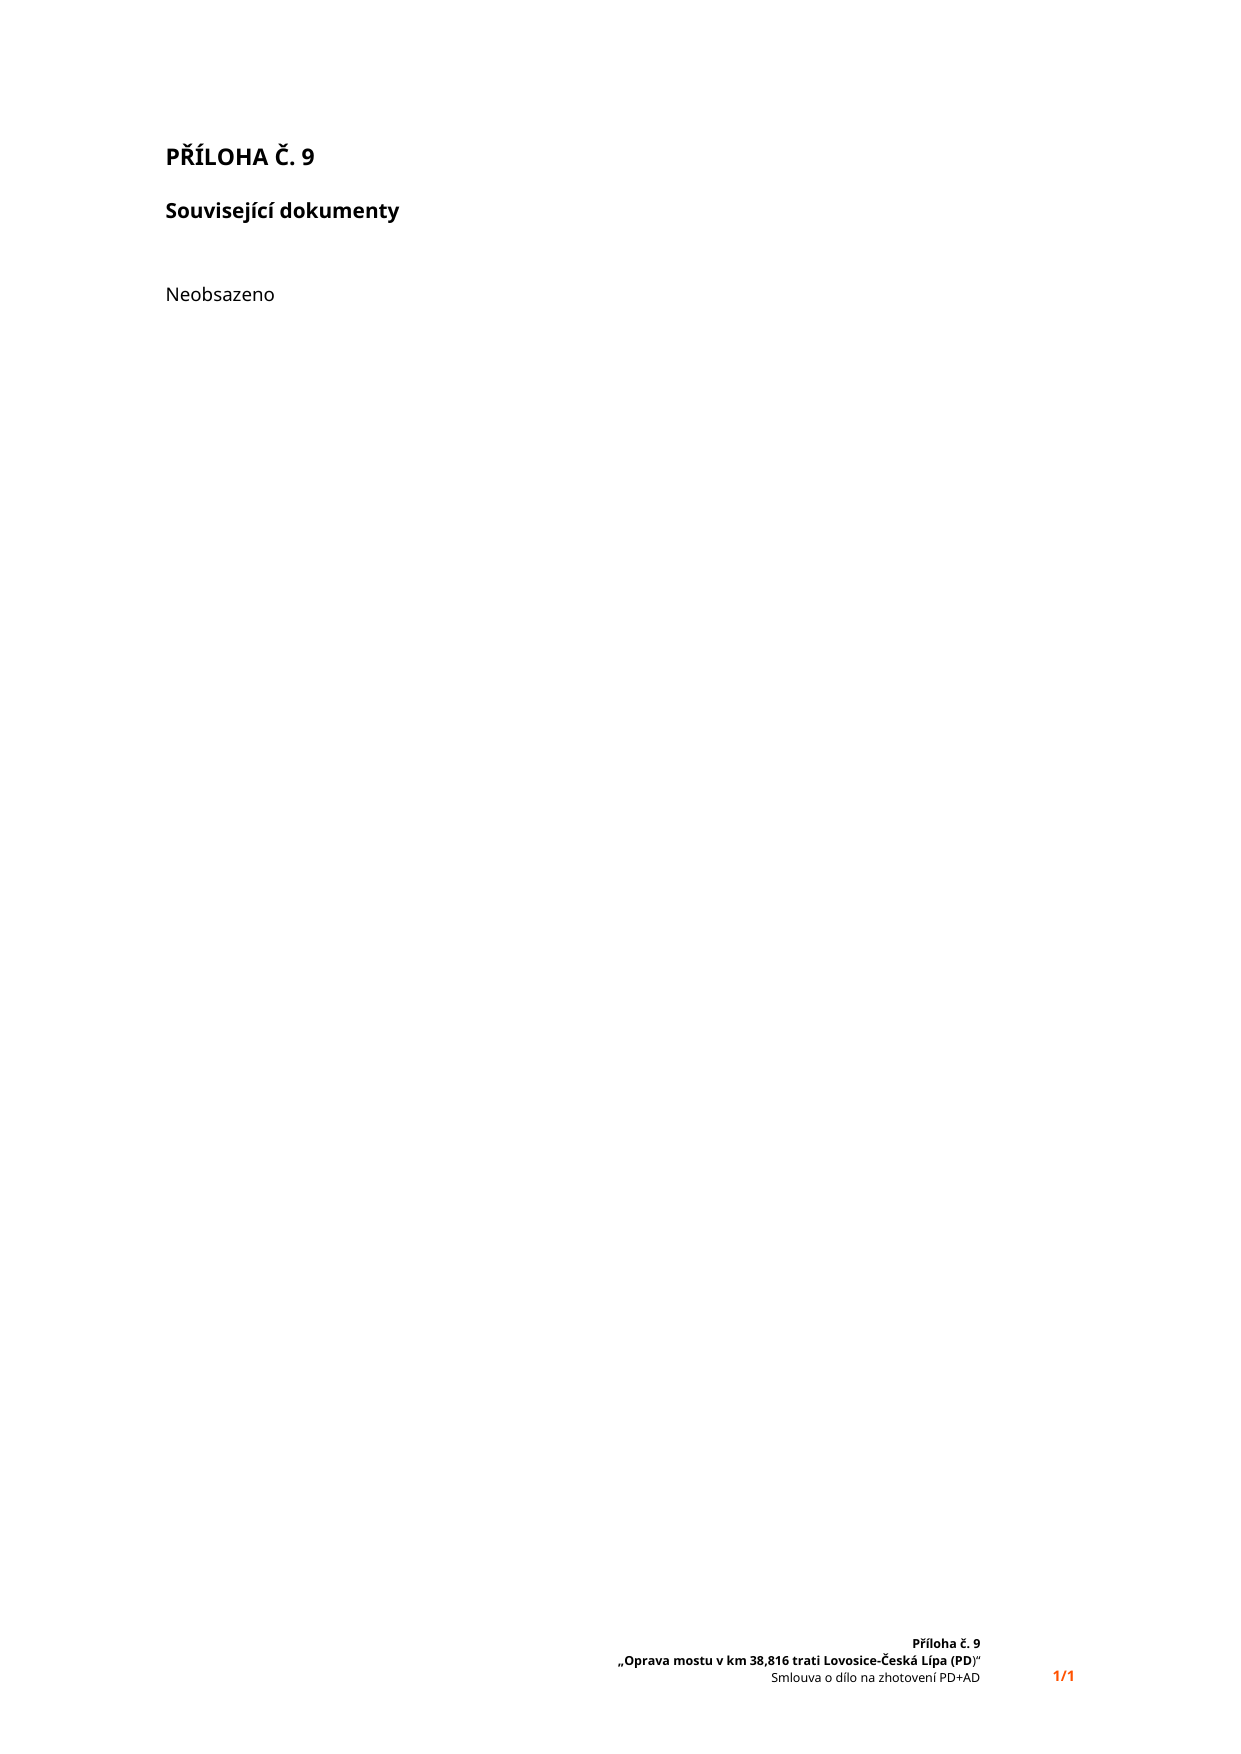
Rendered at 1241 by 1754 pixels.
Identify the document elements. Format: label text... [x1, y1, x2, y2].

text Související dokumenty [165, 197, 1075, 225]
text Příloha č. 9 [165, 141, 1075, 173]
text Neobsazeno [165, 281, 1075, 306]
